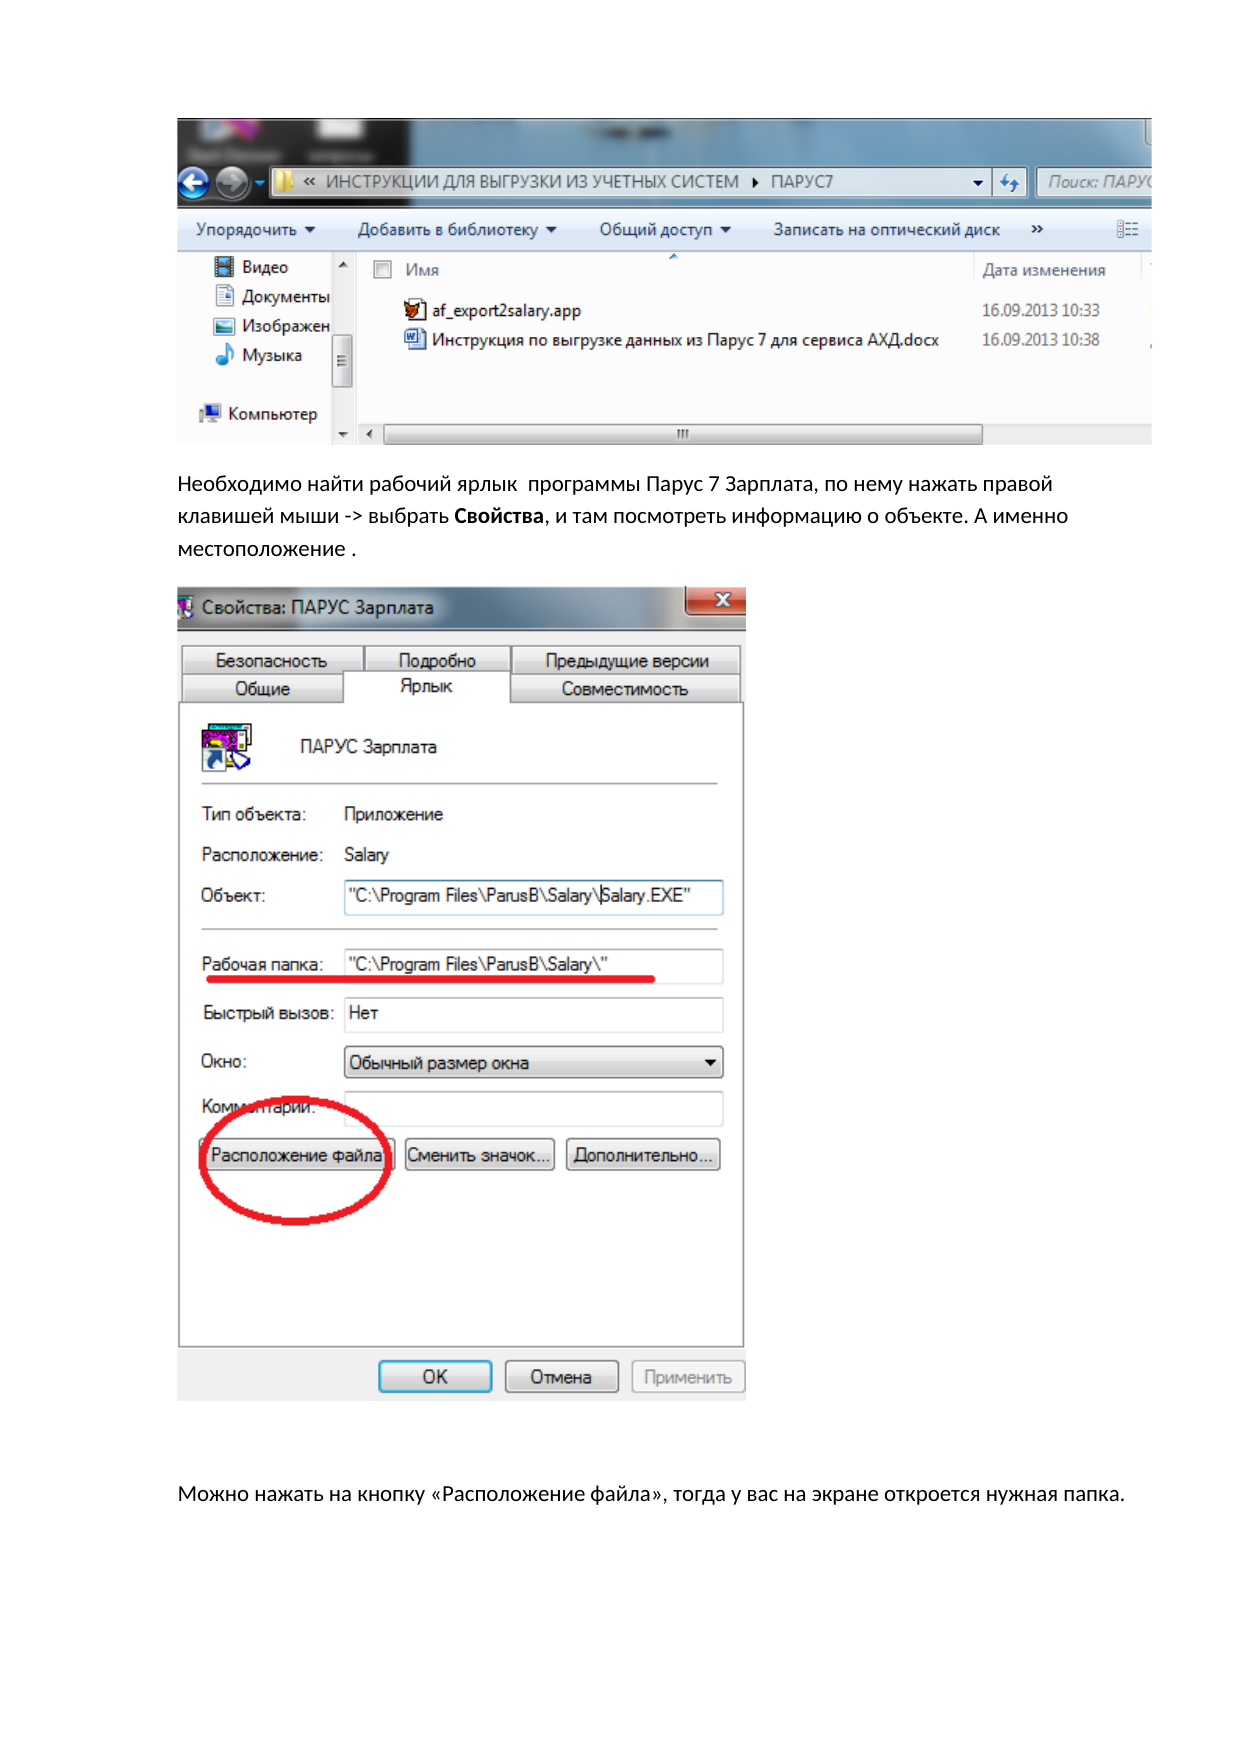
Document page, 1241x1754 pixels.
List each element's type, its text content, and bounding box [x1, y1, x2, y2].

picture [177, 586, 746, 1401]
text Необходимо найти рабочий ярлык программы Парус 7 Зарплата, по нему нажать правой клавишей мыши -> выбрать Свойства, и там посмотреть информацию о объекте. А именно местоположение . [177, 469, 1152, 562]
text Можно нажать на кнопку «Расположение файла», тогда у вас на экране откроется нужная папка. [177, 1479, 1152, 1507]
picture [177, 118, 1152, 445]
